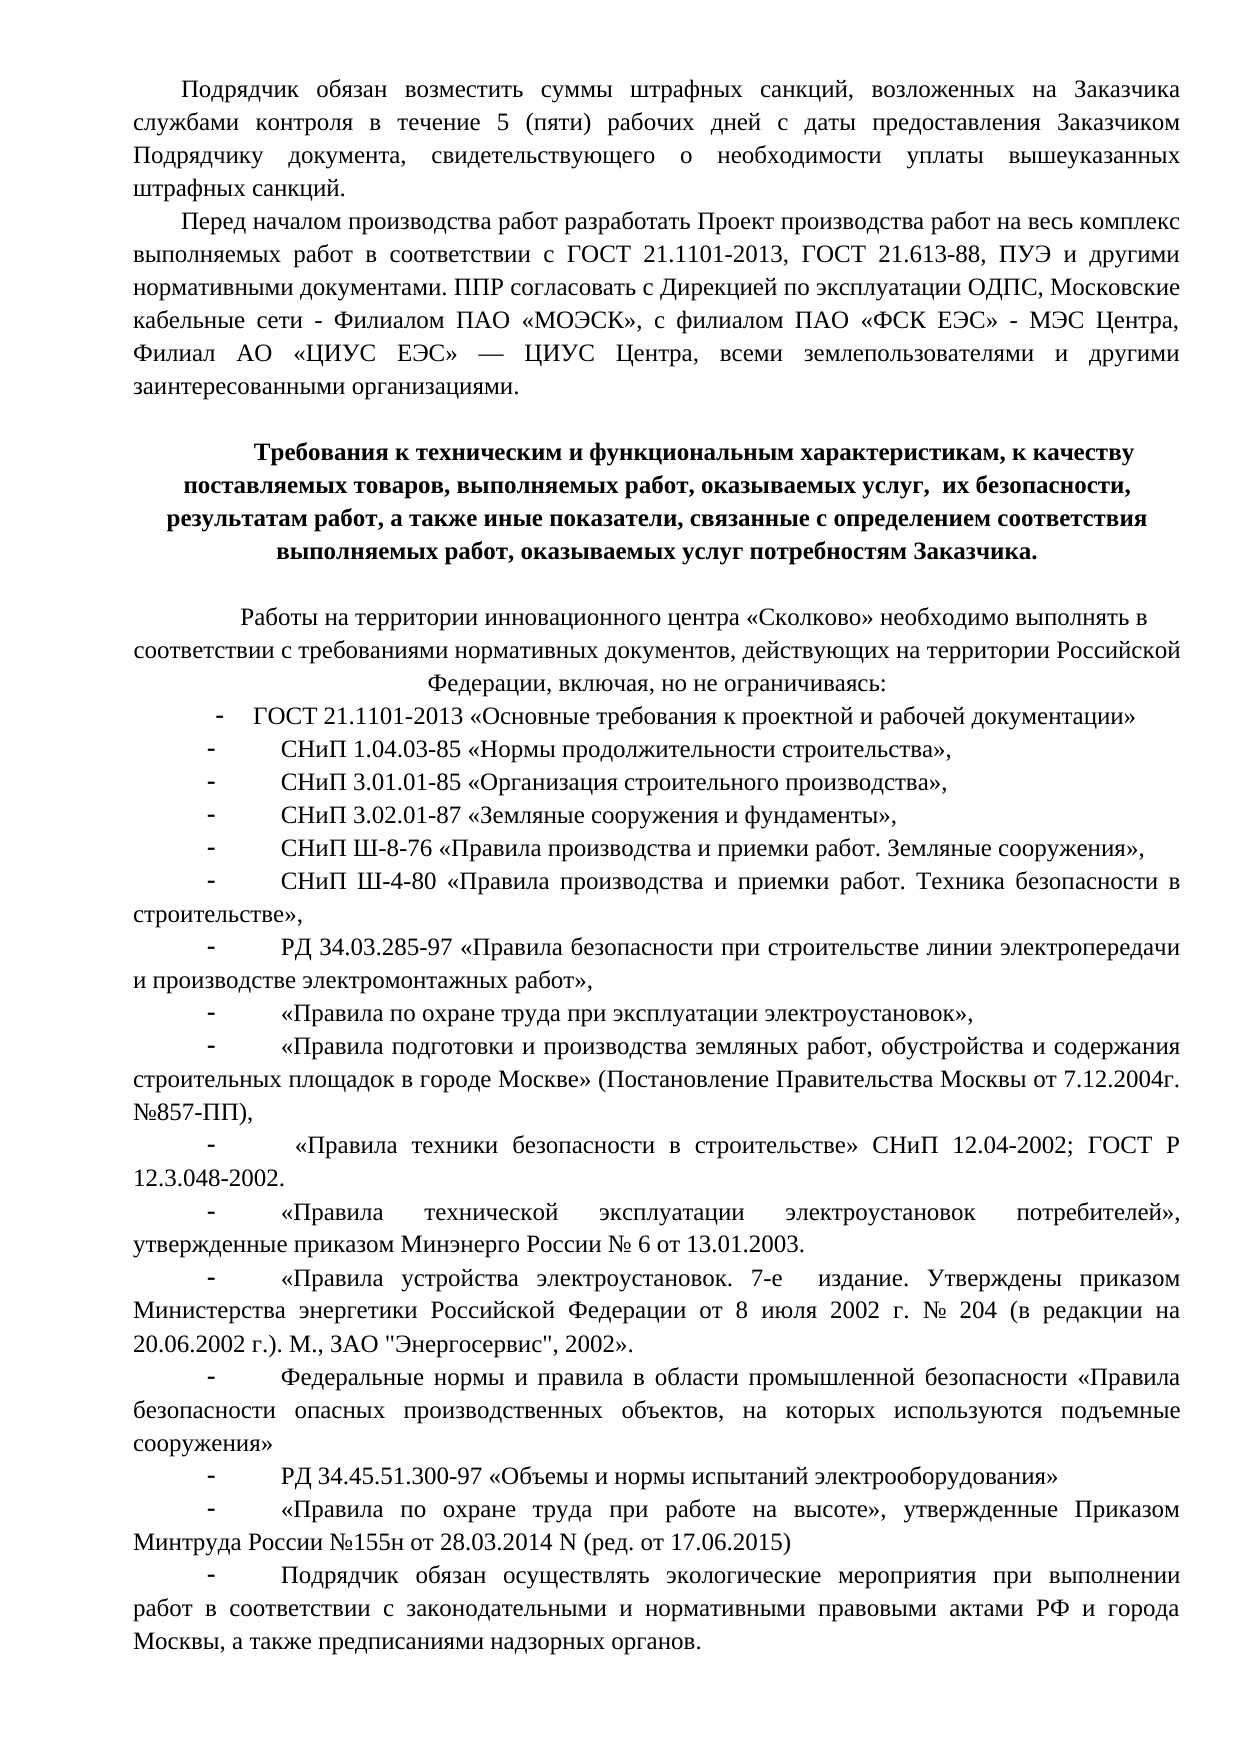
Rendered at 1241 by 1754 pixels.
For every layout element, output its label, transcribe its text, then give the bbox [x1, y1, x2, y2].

list СНиП Ш-8-76 «Правила производства и приемки работ. Земляные сооружения», [133, 833, 1181, 862]
text Требования к техническим и функциональным характеристикам, к качеству поставляемых товаров, выполняемых работ, оказываемых услуг, их безопасности, результатам работ, а также иные показатели, связанные с определением соответствия выполняемых работ, оказываемых услуг потребностям Заказчика. [133, 437, 1181, 565]
list СНиП 3.01.01-85 «Организация строительного производства», [133, 767, 1181, 796]
text Работы на территории инновационного центра «Сколково» необходимо выполнять в соответствии с требованиями нормативных документов, действующих на территории Российской Федерации, включая, но не ограничиваясь: [133, 602, 1181, 697]
list РД 34.45.51.300-97 «Объемы и нормы испытаний электрооборудования» [133, 1461, 1181, 1489]
list «Правила устройства электроустановок. 7-е издание. Утверждены приказом Министерства энергетики Российской Федерации от 8 июля 2002 г. № 204 (в редакции на 20.06.2002 г.). М., ЗАО "Энергосервис", 2002». [133, 1263, 1181, 1357]
list ГОСТ 21.1101-2013 «Основные требования к проектной и рабочей документации» [170, 701, 1181, 730]
list СНиП Ш-4-80 «Правила производства и приемки работ. Техника безопасности в строительстве», [133, 866, 1181, 928]
list СНиП 3.02.01-87 «Земляные сооружения и фундаменты», [133, 800, 1181, 829]
list СНиП 1.04.03-85 «Нормы продолжительности строительства», [133, 734, 1181, 763]
list «Правила техники безопасности в строительстве» СНиП 12.04-2002; ГОСТ Р 12.3.048-2002. [133, 1131, 1181, 1192]
list «Правила по охране труда при работе на высоте», утвержденные Приказом Минтруда России №155н от 28.03.2014 N (ред. от 17.06.2015) [133, 1494, 1181, 1556]
text Перед началом производства работ разработать Проект производства работ на весь комплекс выполняемых работ в соответствии с ГОСТ 21.1101-2013, ГОСТ 21.613-88, ПУЭ и другими нормативными документами. ППР согласовать с Дирекцией по эксплуатации ОДПС, Московские кабельные сети - Филиалом ПАО «МОЭСК», с филиалом ПАО «ФСК ЕЭС» - МЭС Центра, Филиал АО «ЦИУС ЕЭС» — ЦИУС Центра, всеми землепользователями и другими заинтересованными организациями. [133, 206, 1181, 400]
list «Правила подготовки и производства земляных работ, обустройства и содержания строительных площадок в городе Москве» (Постановление Правительства Москвы от 7.12.2004г. №857-ПП), [133, 1031, 1181, 1126]
text Подрядчик обязан возместить суммы штрафных санкций, возложенных на Заказчика службами контроля в течение 5 (пяти) рабочих дней с даты предоставления Заказчиком Подрядчику документа, свидетельствующего о необходимости уплаты вышеуказанных штрафных санкций. [133, 74, 1181, 202]
list «Правила по охране труда при эксплуатации электроустановок», [133, 998, 1181, 1027]
list Федеральные нормы и правила в области промышленной безопасности «Правила безопасности опасных производственных объектов, на которых используются подъемные сооружения» [133, 1362, 1181, 1456]
list «Правила технической эксплуатации электроустановок потребителей», утвержденные приказом Минэнерго России № 6 от 13.01.2003. [133, 1197, 1181, 1258]
list РД 34.03.285-97 «Правила безопасности при строительстве линии электропередачи и производстве электромонтажных работ», [133, 932, 1181, 994]
list Подрядчик обязан осуществлять экологические мероприятия при выполнении работ в соответствии с законодательными и нормативными правовыми актами РФ и города Москвы, а также предписаниями надзорных органов. [133, 1560, 1181, 1654]
